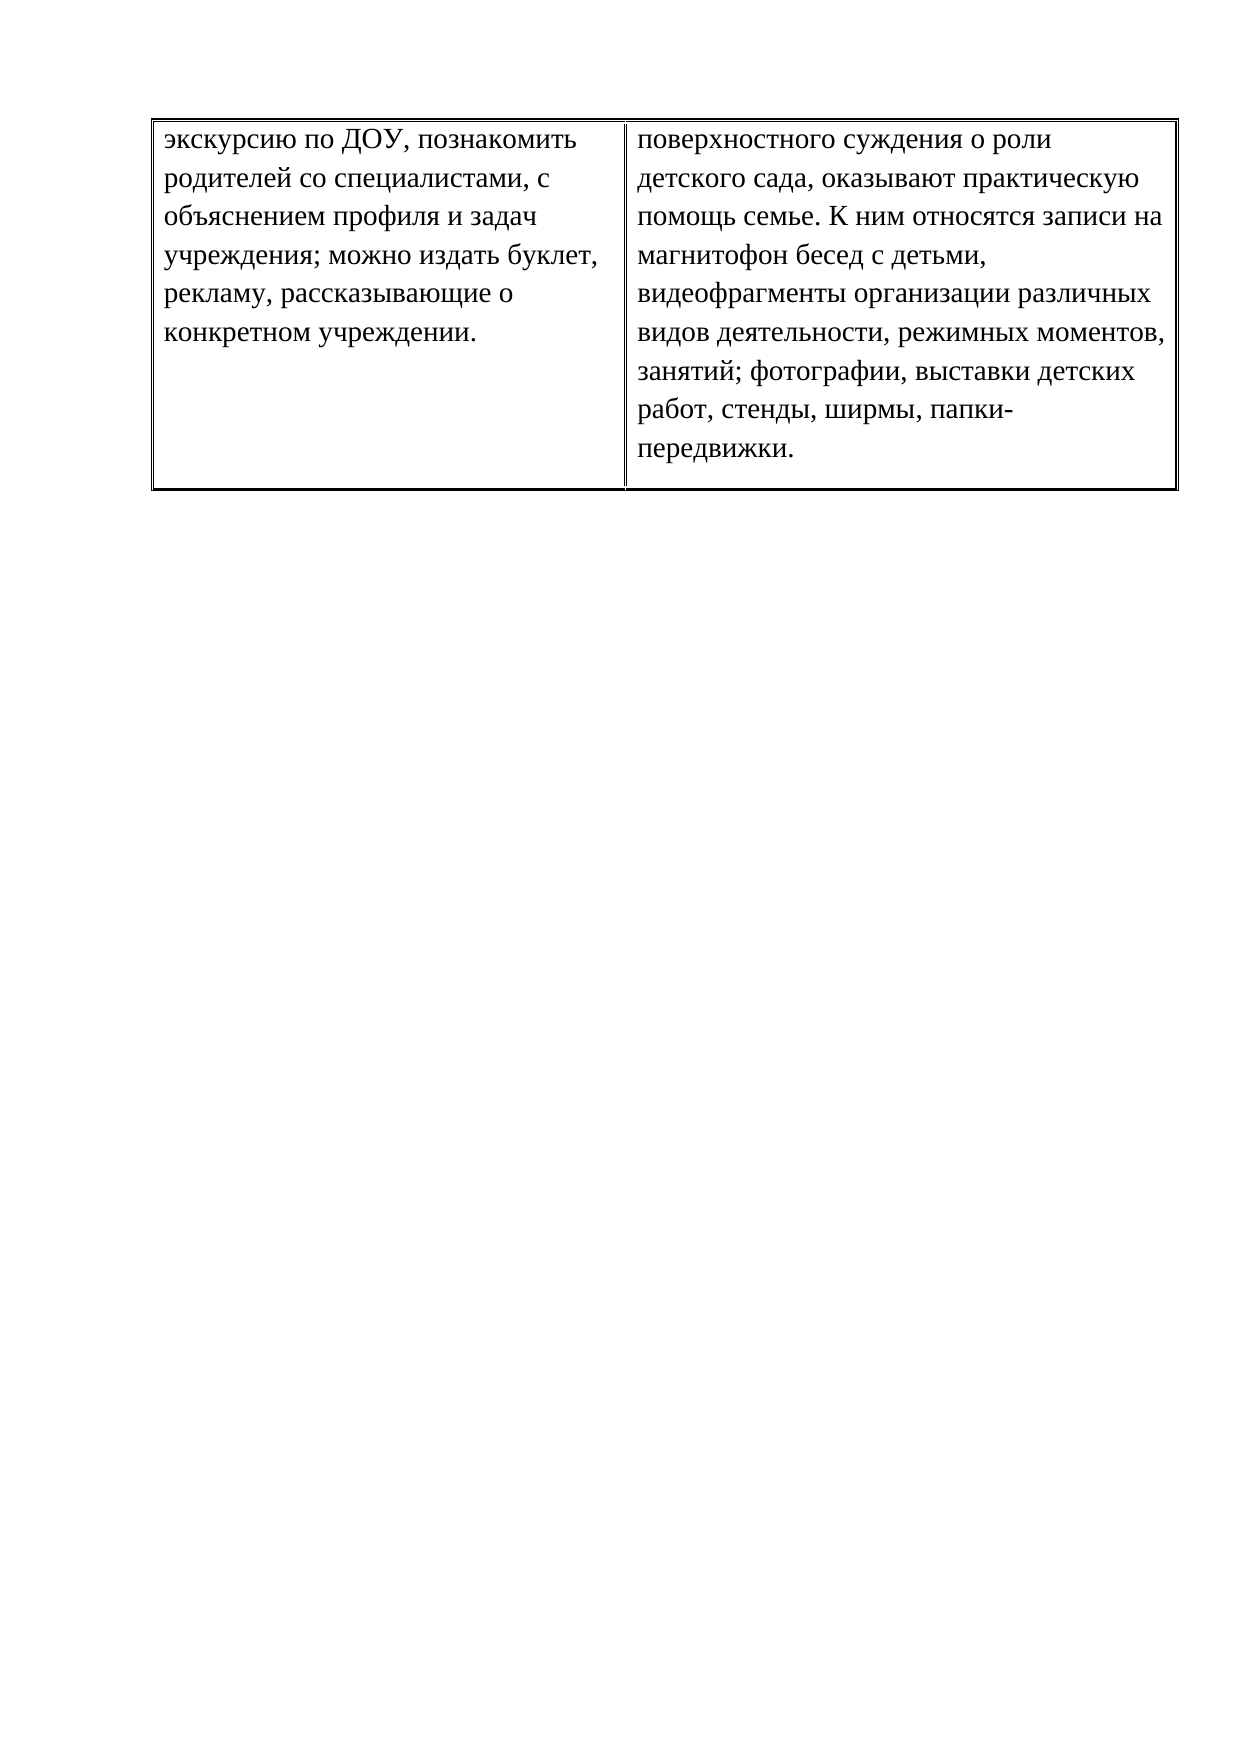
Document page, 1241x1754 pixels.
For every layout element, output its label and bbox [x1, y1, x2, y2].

table_cell [626, 122, 1175, 488]
table_cell [154, 122, 626, 488]
